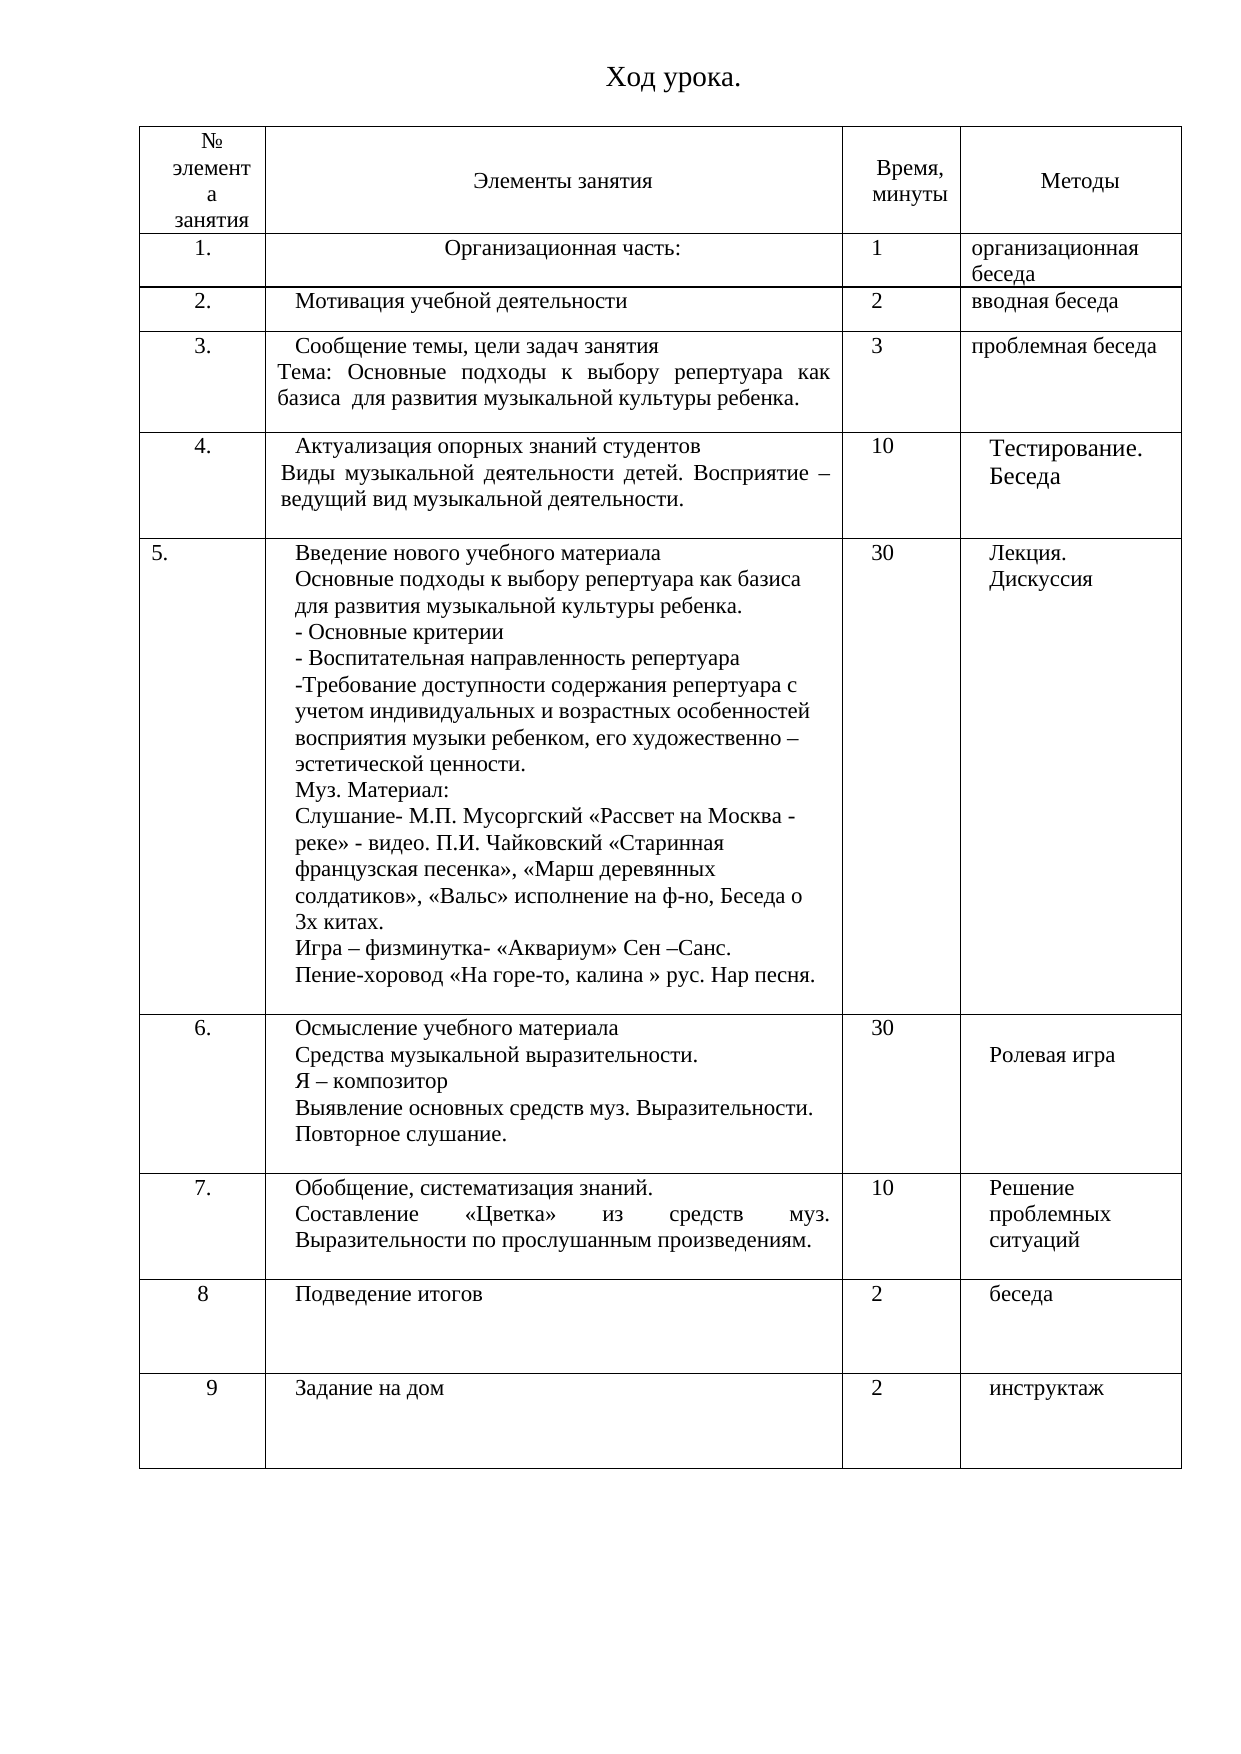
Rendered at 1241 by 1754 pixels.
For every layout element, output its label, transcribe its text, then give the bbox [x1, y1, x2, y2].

table_cell Актуализация опорных знаний студентов Виды музыкальной деятельности детей. Восприятие – ведущий вид музыкальной деятельности. [266, 433, 842, 538]
table_cell 2 [843, 1280, 960, 1373]
table_cell Ролевая игра [961, 1015, 1181, 1173]
table_cell вводная беседа [961, 288, 1181, 331]
table_cell 2 [843, 1374, 960, 1468]
table_cell 2. [140, 288, 265, 331]
table_header Методы [961, 127, 1181, 233]
table_cell Подведение итогов [266, 1280, 842, 1373]
table_cell 30 [843, 1015, 960, 1173]
table_cell Организационная часть: [266, 234, 842, 286]
table_cell Введение нового учебного материала Основные подходы к выбору репертуара как базиса для развития музыкальной культуры ребенка. - Основные критерии - Воспитательная направленность репертуара -Требование доступности содержания репертуара с учетом индивидуальных и возрастных особенностей восприятия музыки ребенком, его художественно – эстетической ценности. Муз. Материал: Слушание- М.П. Мусоргский «Рассвет на Москва -реке» - видео. П.И. Чайковский «Старинная французская песенка», «Марш деревянных солдатиков», «Вальс» исполнение на ф-но, Беседа о 3х китах. Игра – физминутка- «Аквариум» Сен –Санс. Пение-хоровод «На горе-то, калина » рус. Нар песня. [266, 539, 842, 1013]
table_cell Лекция. Дискуссия [961, 539, 1181, 1013]
table_cell Решение проблемных ситуаций [961, 1174, 1181, 1279]
table_cell проблемная беседа [961, 332, 1181, 432]
table_cell организационная беседа [961, 234, 1181, 286]
table_cell 7. [140, 1174, 265, 1279]
table_cell Тестирование. Беседа [961, 433, 1181, 538]
table_cell 9 [140, 1374, 265, 1468]
table_cell 1. [140, 234, 265, 286]
table_cell 3 [843, 332, 960, 432]
text Ход урока. [195, 59, 1152, 93]
table_cell беседа [961, 1280, 1181, 1373]
table_header Элементы занятия [266, 127, 842, 233]
table_cell Задание на дом [266, 1374, 842, 1468]
table_cell Мотивация учебной деятельности [266, 288, 842, 331]
table_cell 2 [843, 288, 960, 331]
table_cell 4. [140, 433, 265, 538]
table_header Время, минуты [843, 127, 960, 233]
table_cell 8 [140, 1280, 265, 1373]
table_cell 1 [843, 234, 960, 286]
table_cell Сообщение темы, цели задач занятия Тема: Основные подходы к выбору репертуара как базиса для развития музыкальной культуры ребенка. [266, 332, 842, 432]
table_cell 10 [843, 1174, 960, 1279]
table_cell 3. [140, 332, 265, 432]
table_cell 6. [140, 1015, 265, 1173]
table_cell 5. [140, 539, 265, 1013]
table_cell инструктаж [961, 1374, 1181, 1468]
table_cell 30 [843, 539, 960, 1013]
table_header № элемента занятия [140, 127, 265, 233]
table_cell Обобщение, систематизация знаний. Составление «Цветка» из средств муз. Выразительности по прослушанным произведениям. [266, 1174, 842, 1279]
table_cell Осмысление учебного материала Средства музыкальной выразительности. Я – композитор Выявление основных средств муз. Выразительности. Повторное слушание. [266, 1015, 842, 1173]
table_cell 10 [843, 433, 960, 538]
